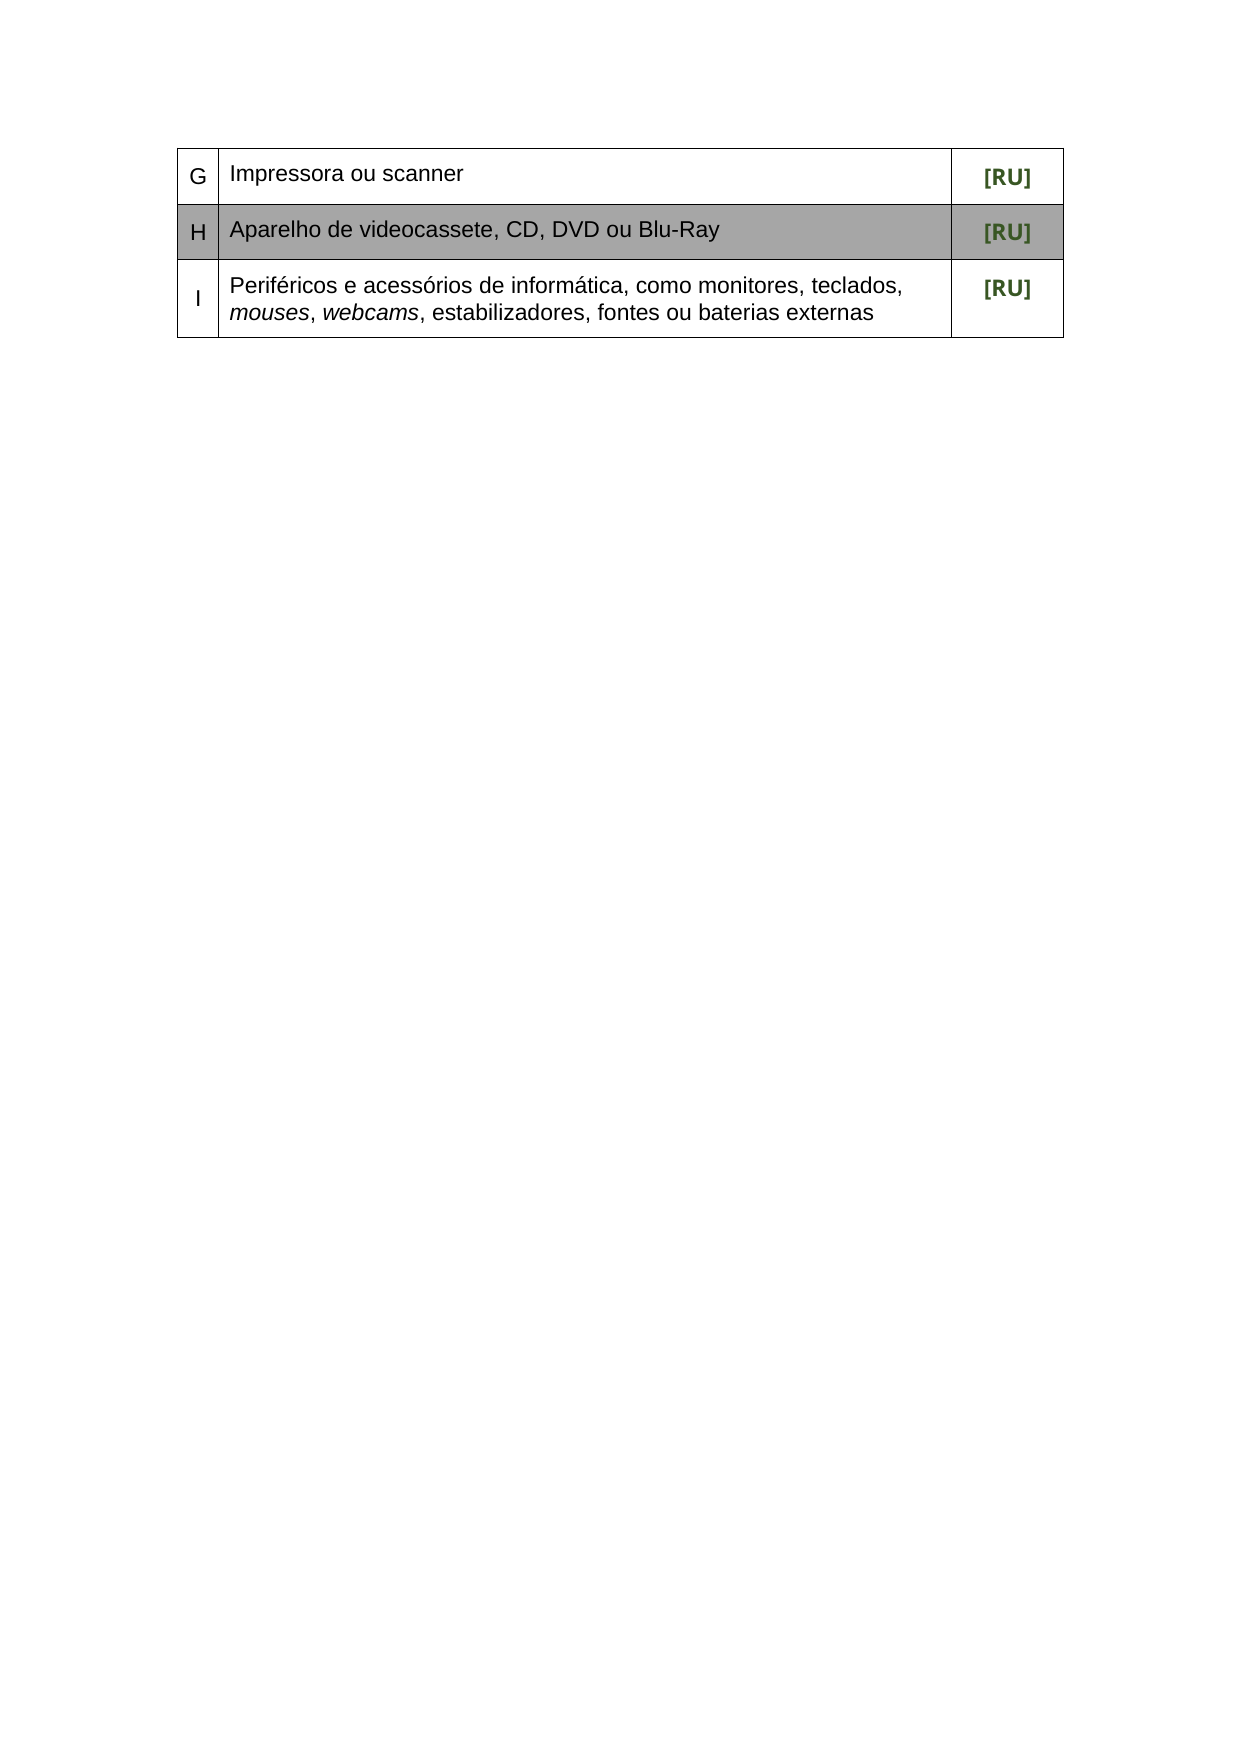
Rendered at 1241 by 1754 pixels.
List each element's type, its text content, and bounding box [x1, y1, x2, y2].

table_cell [RU] [952, 260, 1063, 337]
table_cell [RU] [952, 149, 1063, 203]
table_cell Periféricos e acessórios de informática, como monitores, teclados, mouses, webcams, estabilizadores, fontes ou baterias externas [219, 260, 951, 337]
table_cell Aparelho de videocassete, CD, DVD ou Blu-Ray [219, 205, 951, 259]
table_cell Impressora ou scanner [219, 149, 951, 203]
table_cell [RU] [952, 205, 1063, 259]
table_cell I [178, 260, 218, 337]
table_cell G [178, 149, 218, 203]
table_cell H [178, 205, 218, 259]
